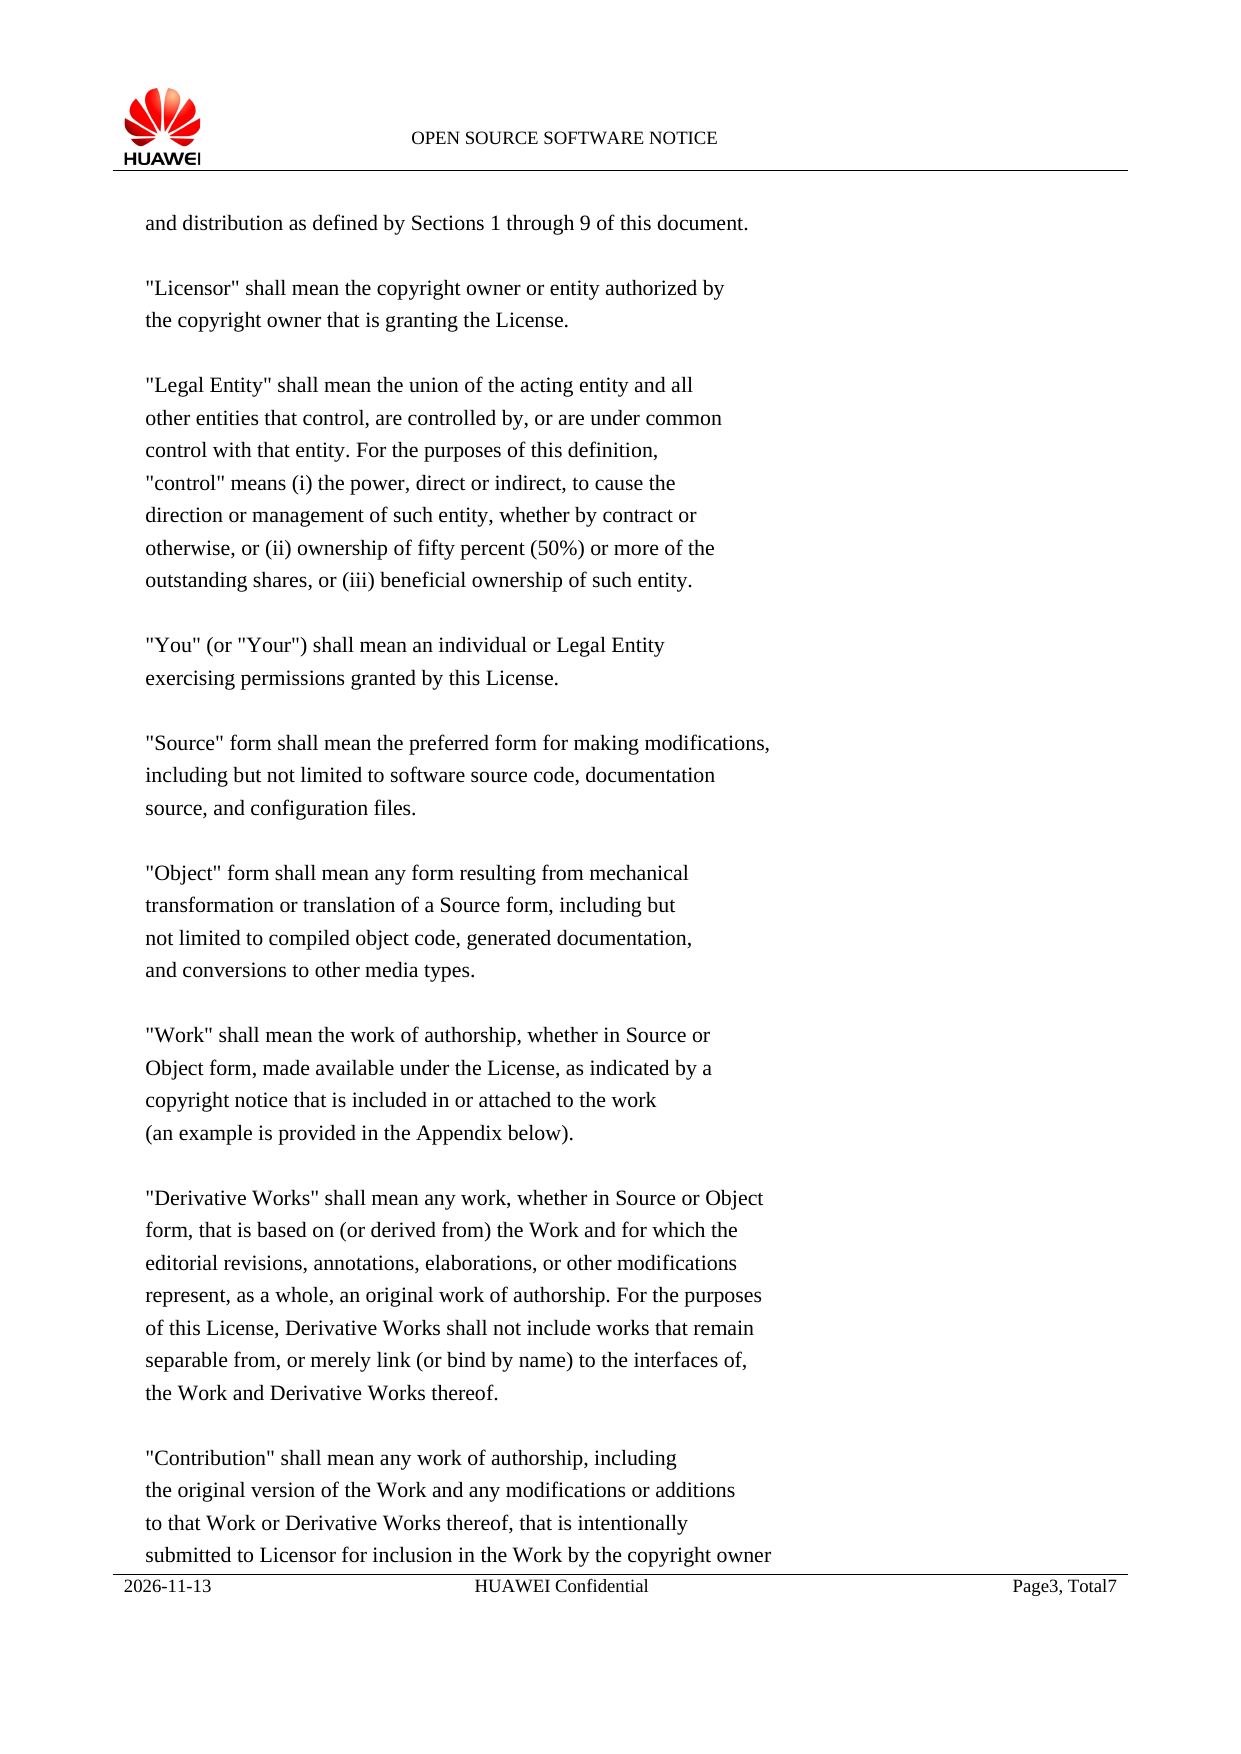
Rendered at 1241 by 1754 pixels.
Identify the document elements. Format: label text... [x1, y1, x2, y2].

picture [124, 88, 201, 165]
